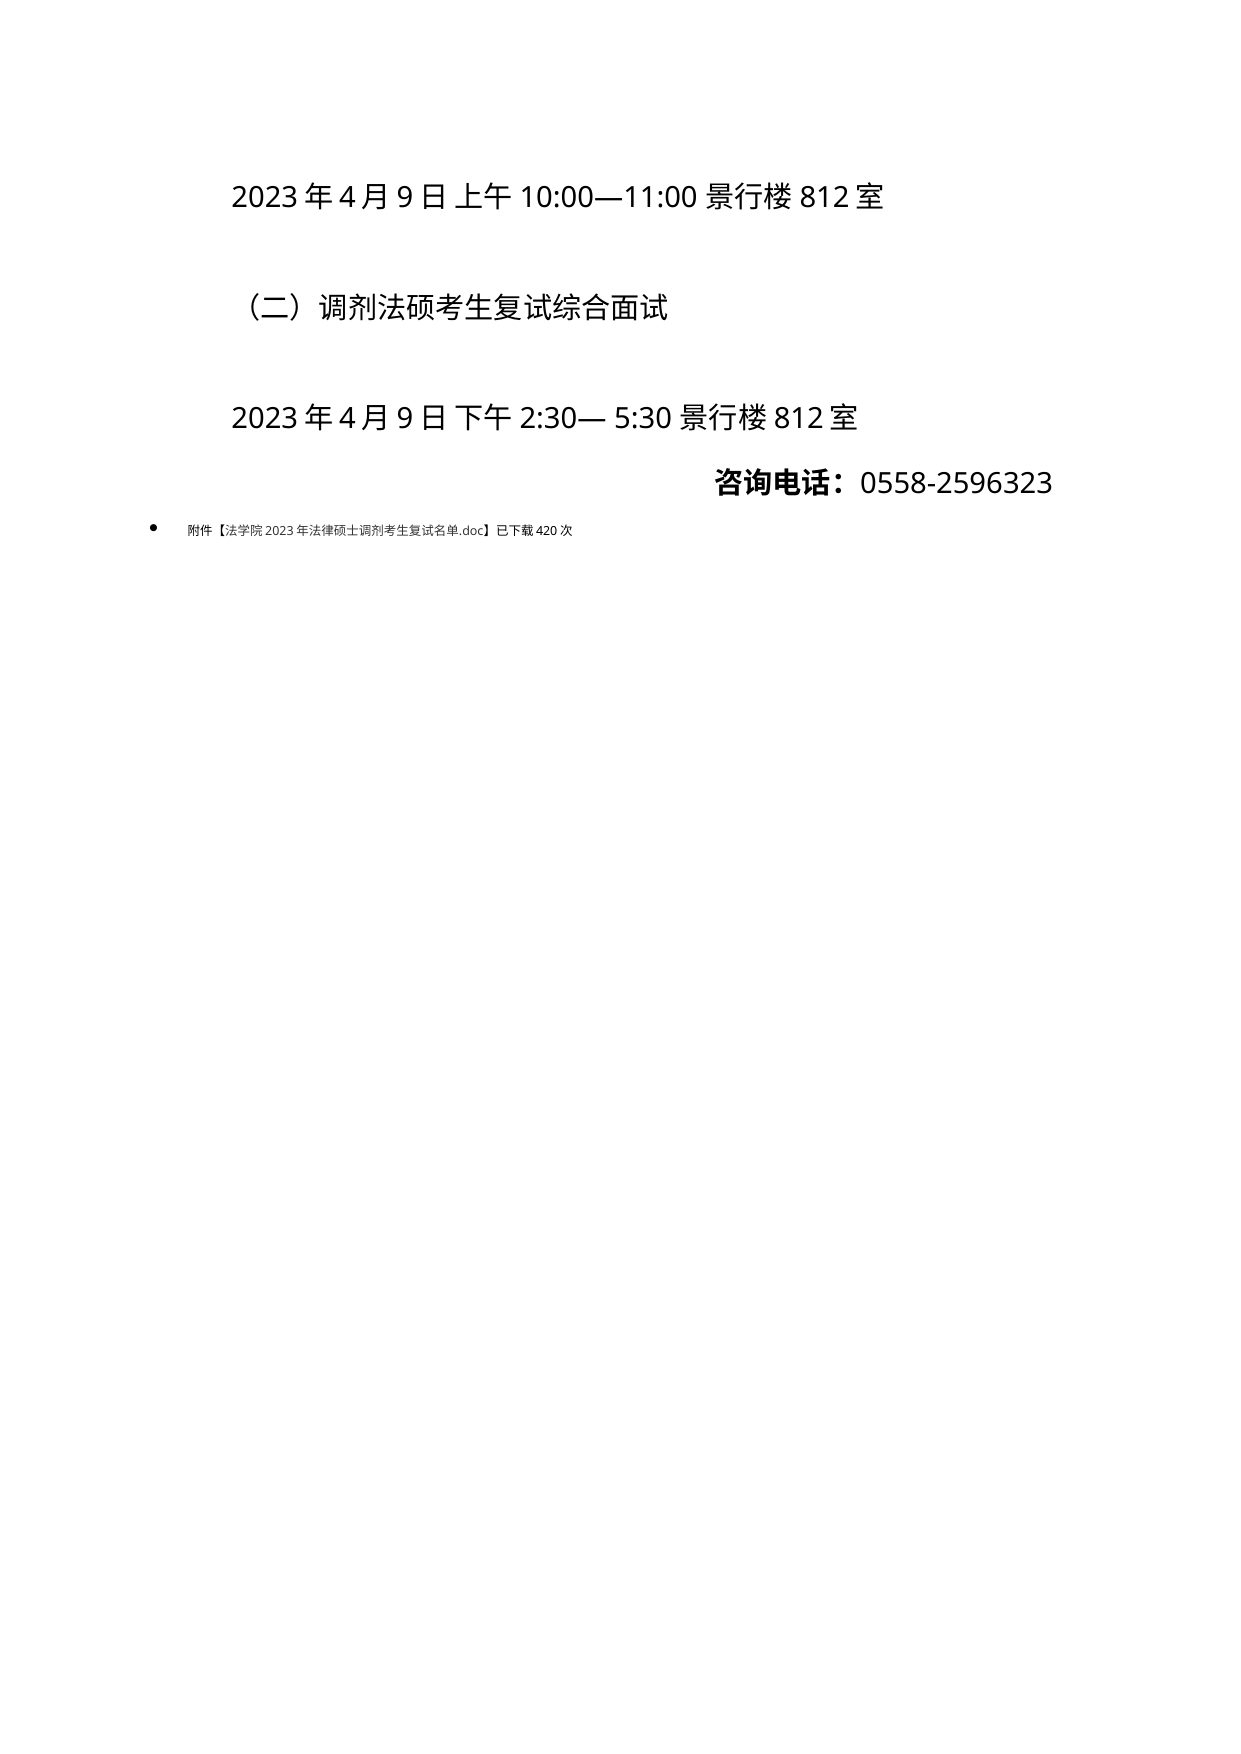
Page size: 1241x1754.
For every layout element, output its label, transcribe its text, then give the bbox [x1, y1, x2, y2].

text （二）调剂法硕考生复试综合面试 [187, 273, 1053, 338]
list 附件【法学院2023年法律硕士调剂考生复试名单.doc】已下载420次 [150, 514, 1053, 546]
text 2023年4月9日 下午 2:30— 5:30 景行楼 812室 [187, 384, 1053, 449]
text 咨询电话：0558-2596323 [187, 449, 1053, 514]
text 2023年4月9日 上午 10:00—11:00 景行楼 812室 [187, 162, 1053, 227]
